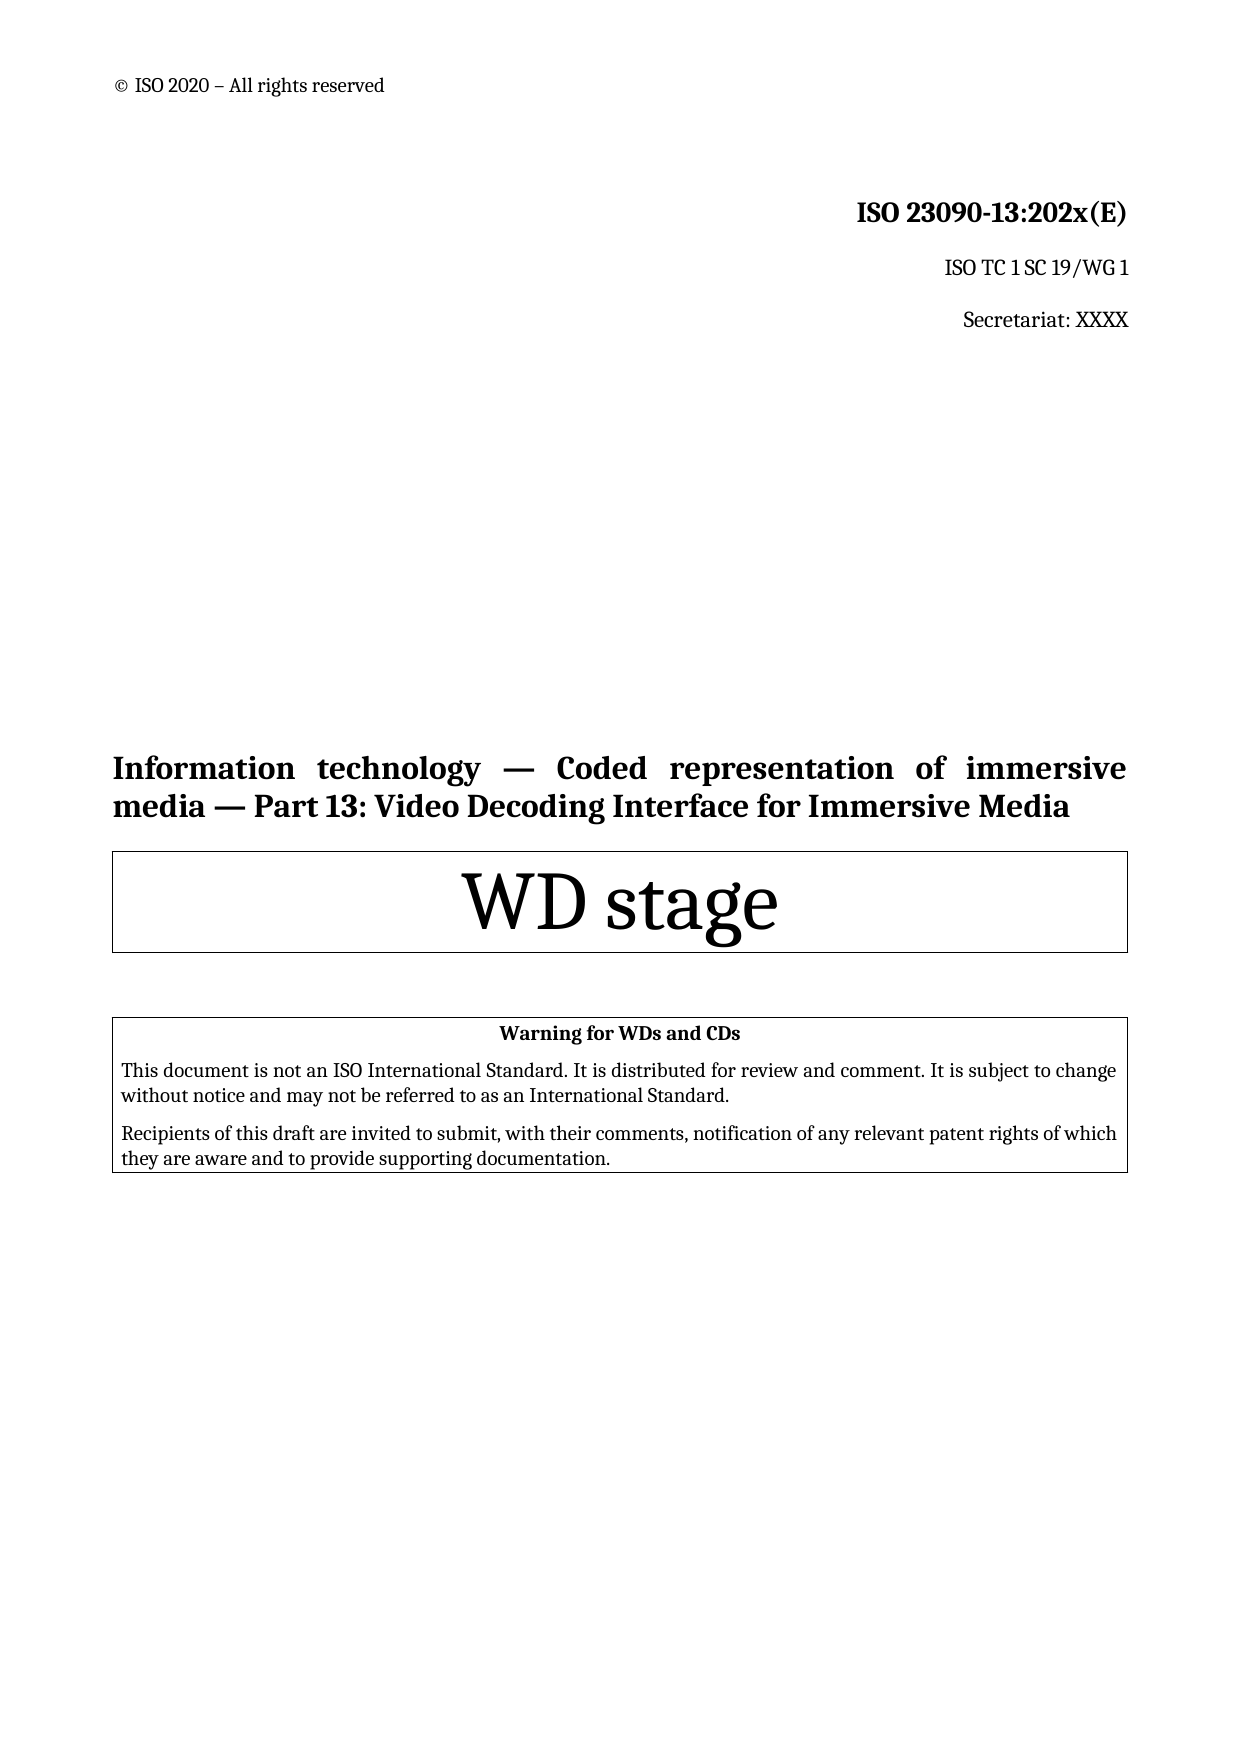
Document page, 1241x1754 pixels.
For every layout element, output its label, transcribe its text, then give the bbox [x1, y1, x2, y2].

text ISO TC 1 SC 19/WG 1 [112, 255, 1128, 281]
text Warning for WDs and CDs [113, 1018, 1127, 1045]
text Recipients of this draft are invited to submit, with their comments, notification of any relevant patent rights of which they are aware and to provide supporting documentation. [113, 1117, 1127, 1172]
text WD stage [113, 852, 1127, 952]
text Information technology — Coded representation of immersive media — Part 13: Video Decoding Interface for Immersive Media [112, 749, 1128, 826]
text ISO 23090-13:202x(E) [112, 197, 1128, 230]
text Secretariat: XXXX [112, 306, 1128, 333]
text This document is not an ISO International Standard. It is distributed for review and comment. It is subject to change without notice and may not be referred to as an International Standard. [113, 1054, 1127, 1108]
